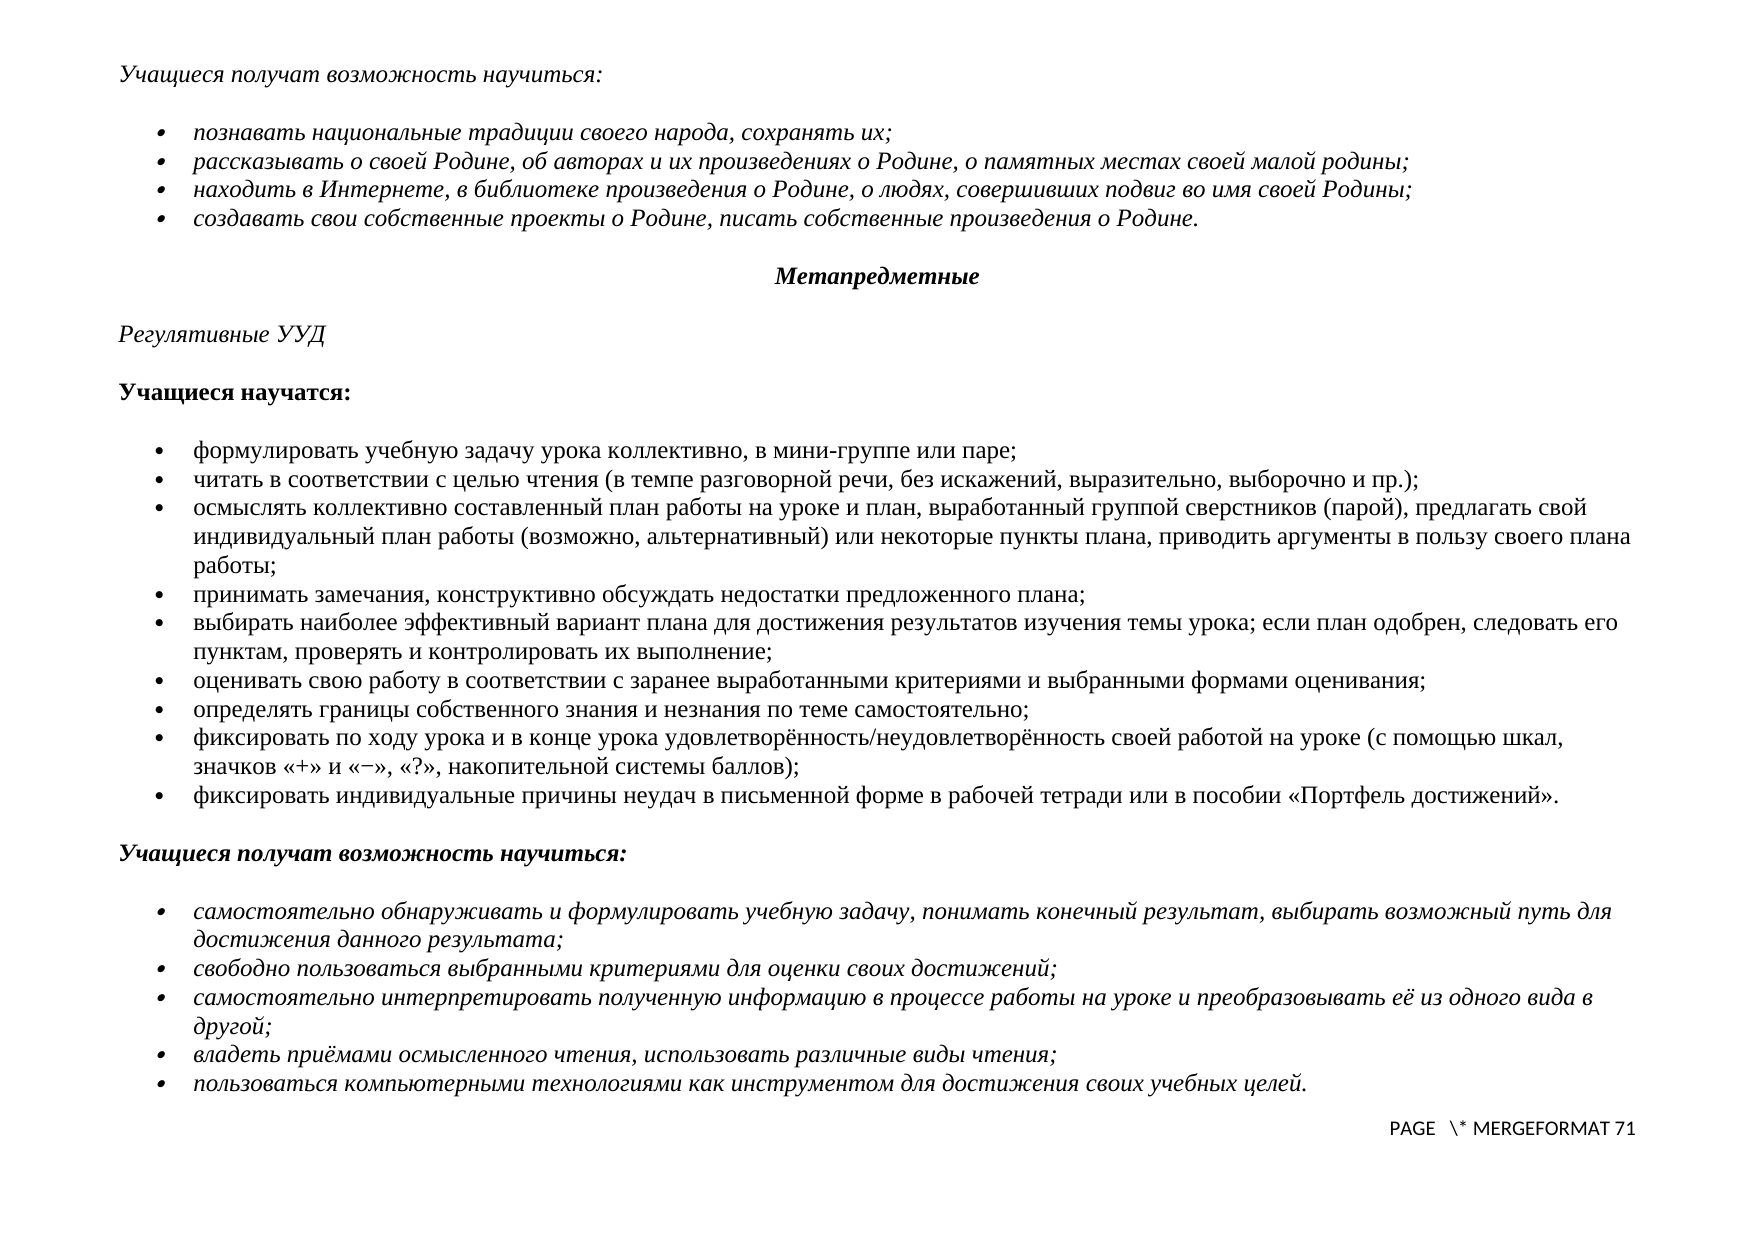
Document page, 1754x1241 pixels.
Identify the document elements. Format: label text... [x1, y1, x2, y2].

text Учащиеся получат возможность научиться: [118, 838, 1636, 867]
list определять границы собственного знания и незнания по теме самостоятельно; [156, 694, 1636, 722]
text Учащиеся научатся: [118, 377, 1636, 406]
list читать в соответствии с целью чтения (в темпе разговорной речи, без искажений, выразительно, выборочно и пр.); [156, 464, 1636, 492]
text Регулятивные УУД [118, 319, 1636, 348]
list свободно пользоваться выбранными критериями для оценки своих достижений; [156, 953, 1636, 982]
list самостоятельно интерпретировать полученную информацию в процессе работы на уроке и преобразовывать её из одного вида в другой; [156, 982, 1636, 1039]
text Учащиеся получат возможность научиться: [118, 59, 1636, 88]
list формулировать учебную задачу урока коллективно, в мини-группе или паре; [156, 435, 1636, 464]
list находить в Интернете, в библиотеке произведения о Родине, о людях, совершивших подвиг во имя своей Родины; [156, 174, 1636, 203]
list фиксировать по ходу урока и в конце урока удовлетворённость/неудовлетворённость своей работой на уроке (с помощью шкал, значков «+» и «−», «?», накопительной системы баллов); [156, 722, 1636, 780]
list рассказывать о своей Родине, об авторах и их произведениях о Родине, о памятных местах своей малой родины; [156, 146, 1636, 174]
list пользоваться компьютерными технологиями как инструментом для достижения своих учебных целей. [156, 1068, 1636, 1097]
list познавать национальные традиции своего народа, сохранять их; [156, 117, 1636, 146]
list создавать свои собственные проекты о Родине, писать собственные произведения о Родине. [156, 203, 1636, 232]
list фиксировать индивидуальные причины неудач в письменной форме в рабочей тетради или в пособии «Портфель достижений». [156, 780, 1636, 809]
list самостоятельно обнаруживать и формулировать учебную задачу, понимать конечный результат, выбирать возможный путь для достижения данного результата; [156, 896, 1636, 953]
text Метапредметные [118, 261, 1636, 290]
list осмыслять коллективно составленный план работы на уроке и план, выработанный группой сверстников (парой), предлагать свой индивидуальный план работы (возможно, альтернативный) или некоторые пункты плана, приводить аргументы в пользу своего плана работы; [156, 492, 1636, 579]
list выбирать наиболее эффективный вариант плана для достижения результатов изучения темы урока; если план одобрен, следовать его пунктам, проверять и контролировать их выполнение; [156, 607, 1636, 665]
list владеть приёмами осмысленного чтения, использовать различные виды чтения; [156, 1039, 1636, 1068]
list оценивать свою работу в соответствии с заранее выработанными критериями и выбранными формами оценивания; [156, 665, 1636, 694]
list принимать замечания, конструктивно обсуждать недостатки предложенного плана; [156, 579, 1636, 607]
